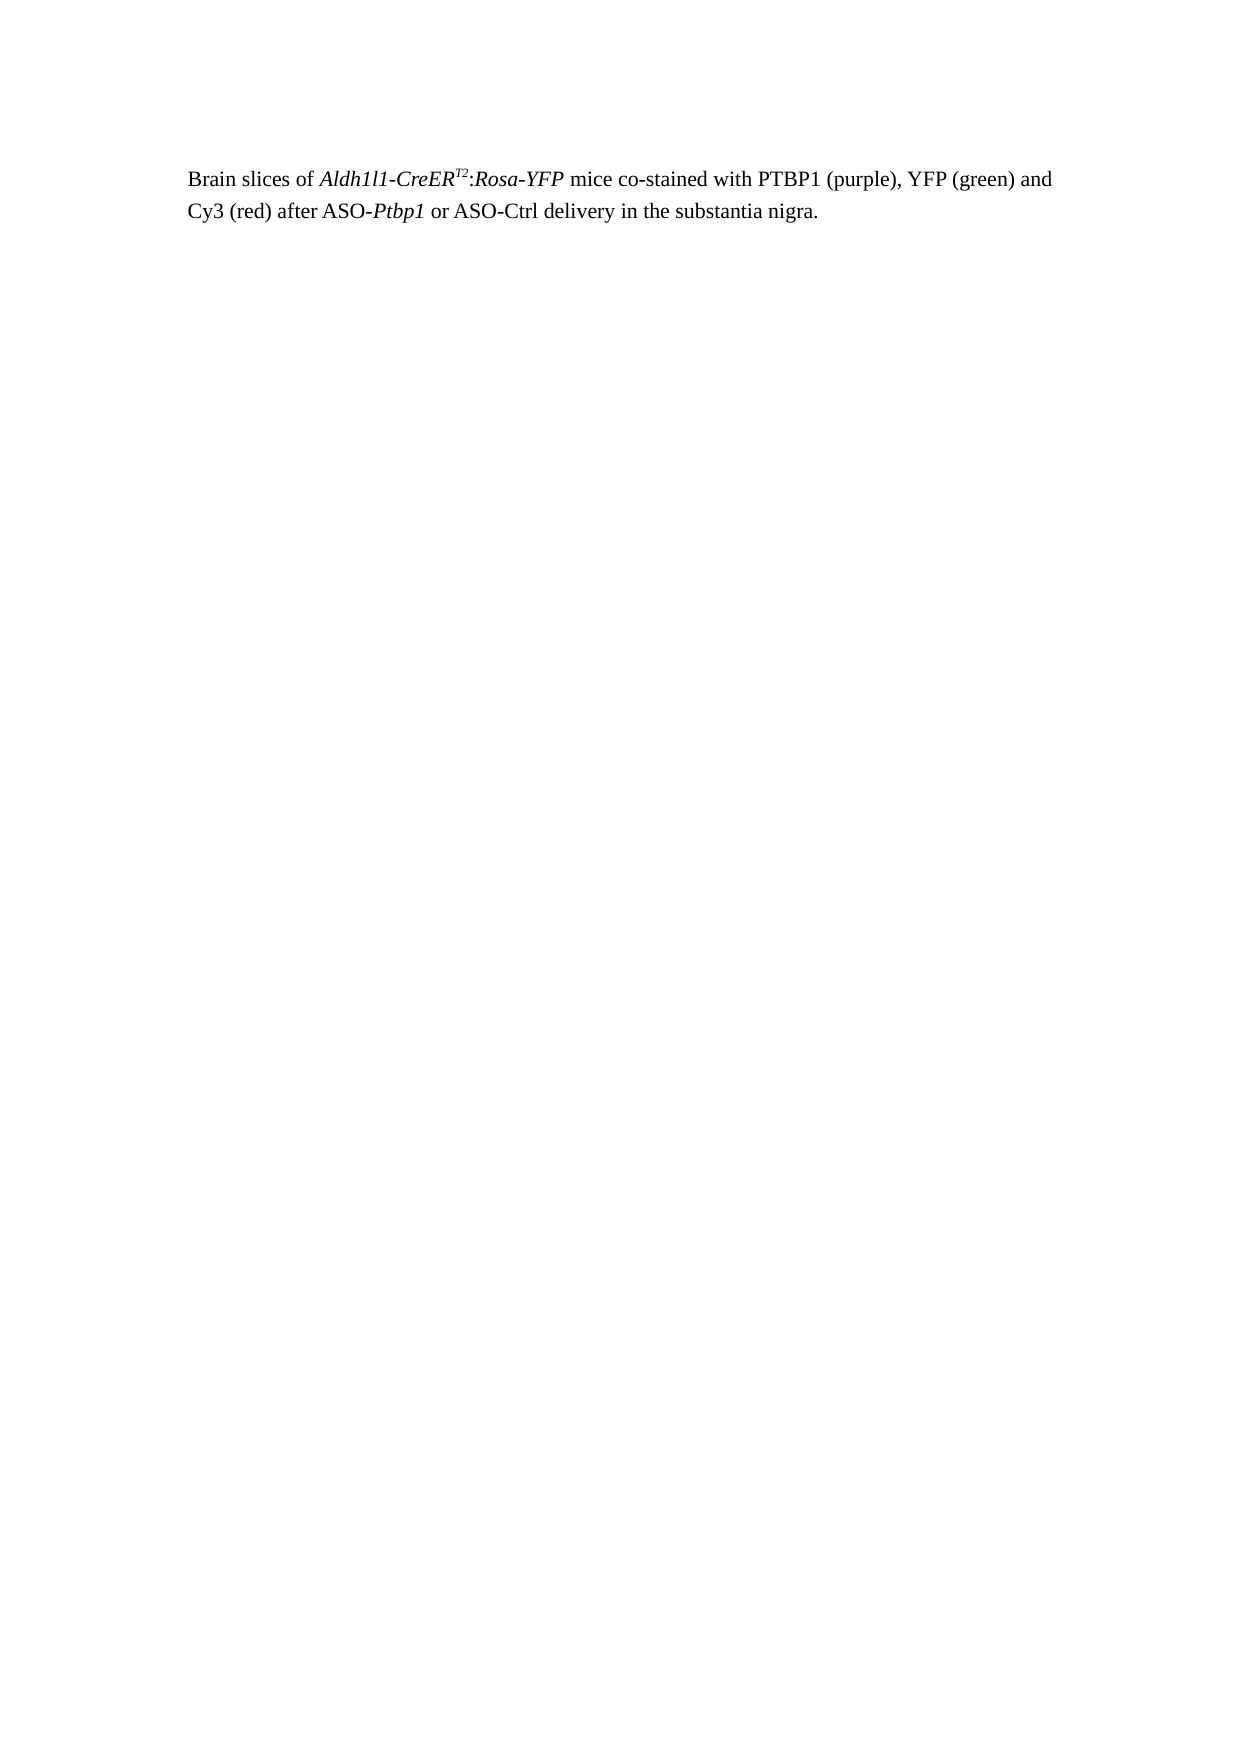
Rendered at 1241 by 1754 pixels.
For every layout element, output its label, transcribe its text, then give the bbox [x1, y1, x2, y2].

text Brain slices of Aldh1l1-CreERT2:Rosa-YFP mice co-stained with PTBP1 (purple), YFP (green) and Cy3 (red) after ASO-Ptbp1 or ASO-Ctrl delivery in the substantia nigra. [187, 162, 1053, 227]
